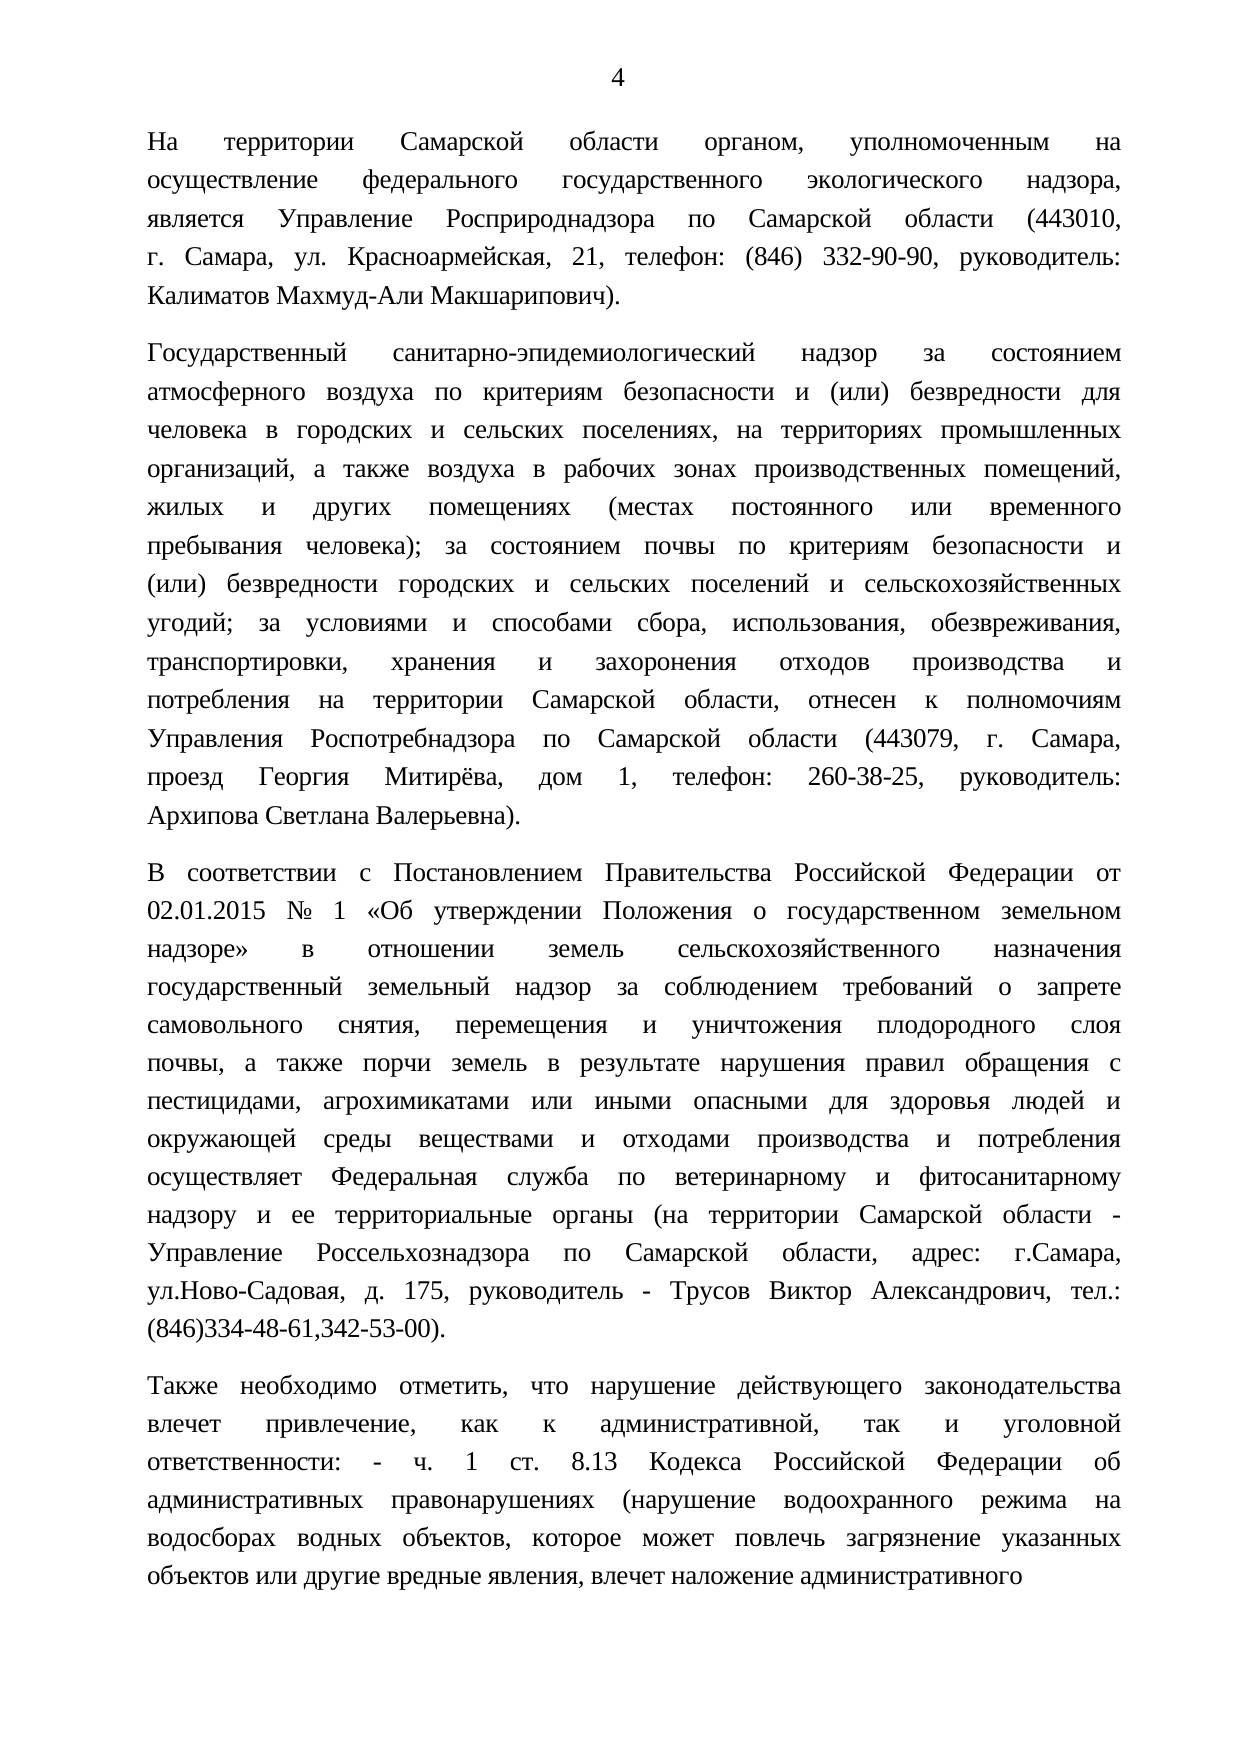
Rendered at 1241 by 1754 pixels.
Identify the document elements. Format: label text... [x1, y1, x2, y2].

text В соответствии с Постановлением Правительства Российской Федерации от 02.01.2015 № 1 «Об утверждении Положения о государственном земельном надзоре» в отношении земель сельскохозяйственного назначения государственный земельный надзор за соблюдением требований о запрете самовольного снятия, перемещения и уничтожения плодородного слоя почвы, а также порчи земель в результате нарушения правил обращения с пестицидами, агрохимикатами или иными опасными для здоровья людей и окружающей среды веществами и отходами производства и потребления осуществляет Федеральная служба по ветеринарному и фитосанитарному надзору и ее территориальные органы (на территории Самарской области - Управление Россельхознадзора по Самарской области, адрес: г.Самара, ул.Ново-Садовая, д. 175, руководитель - Трусов Виктор Александрович, тел.: (846)334-48-61,342-53-00). [147, 851, 1122, 1345]
text Также необходимо отметить, что нарушение действующего законодательства влечет привлечение, как к административной, так и уголовной ответственности: - ч. 1 ст. 8.13 Кодекса Российской Федерации об административных правонарушениях (нарушение водоохранного режима на водосборах водных объектов, которое может повлечь загрязнение указанных объектов или другие вредные явления, влечет наложение административного [147, 1364, 1122, 1592]
text На территории Самарской области органом, уполномоченным на осуществление федерального государственного экологического надзора, является Управление Росприроднадзора по Самарской области (443010, г. Самара, ул. Красноармейская, 21, телефон: (846) 332-90-90, руководитель: Калиматов Махмуд-Али Макшарипович). [147, 119, 1122, 312]
text 4 [109, 64, 1127, 92]
text Государственный санитарно-эпидемиологический надзор за состоянием атмосферного воздуха по критериям безопасности и (или) безвредности для человека в городских и сельских поселениях, на территориях промышленных организаций, а также воздуха в рабочих зонах производственных помещений, жилых и других помещениях (местах постоянного или временного пребывания человека); за состоянием почвы по критериям безопасности и (или) безвредности городских и сельских поселений и сельскохозяйственных угодий; за условиями и способами сбора, использования, обезвреживания, транспортировки, хранения и захоронения отходов производства и потребления на территории Самарской области, отнесен к полномочиям Управления Роспотребнадзора по Самарской области (443079, г. Самара, проезд Георгия Митирёва, дом 1, телефон: 260-38-25, руководитель: Архипова Светлана Валерьевна). [147, 331, 1122, 832]
